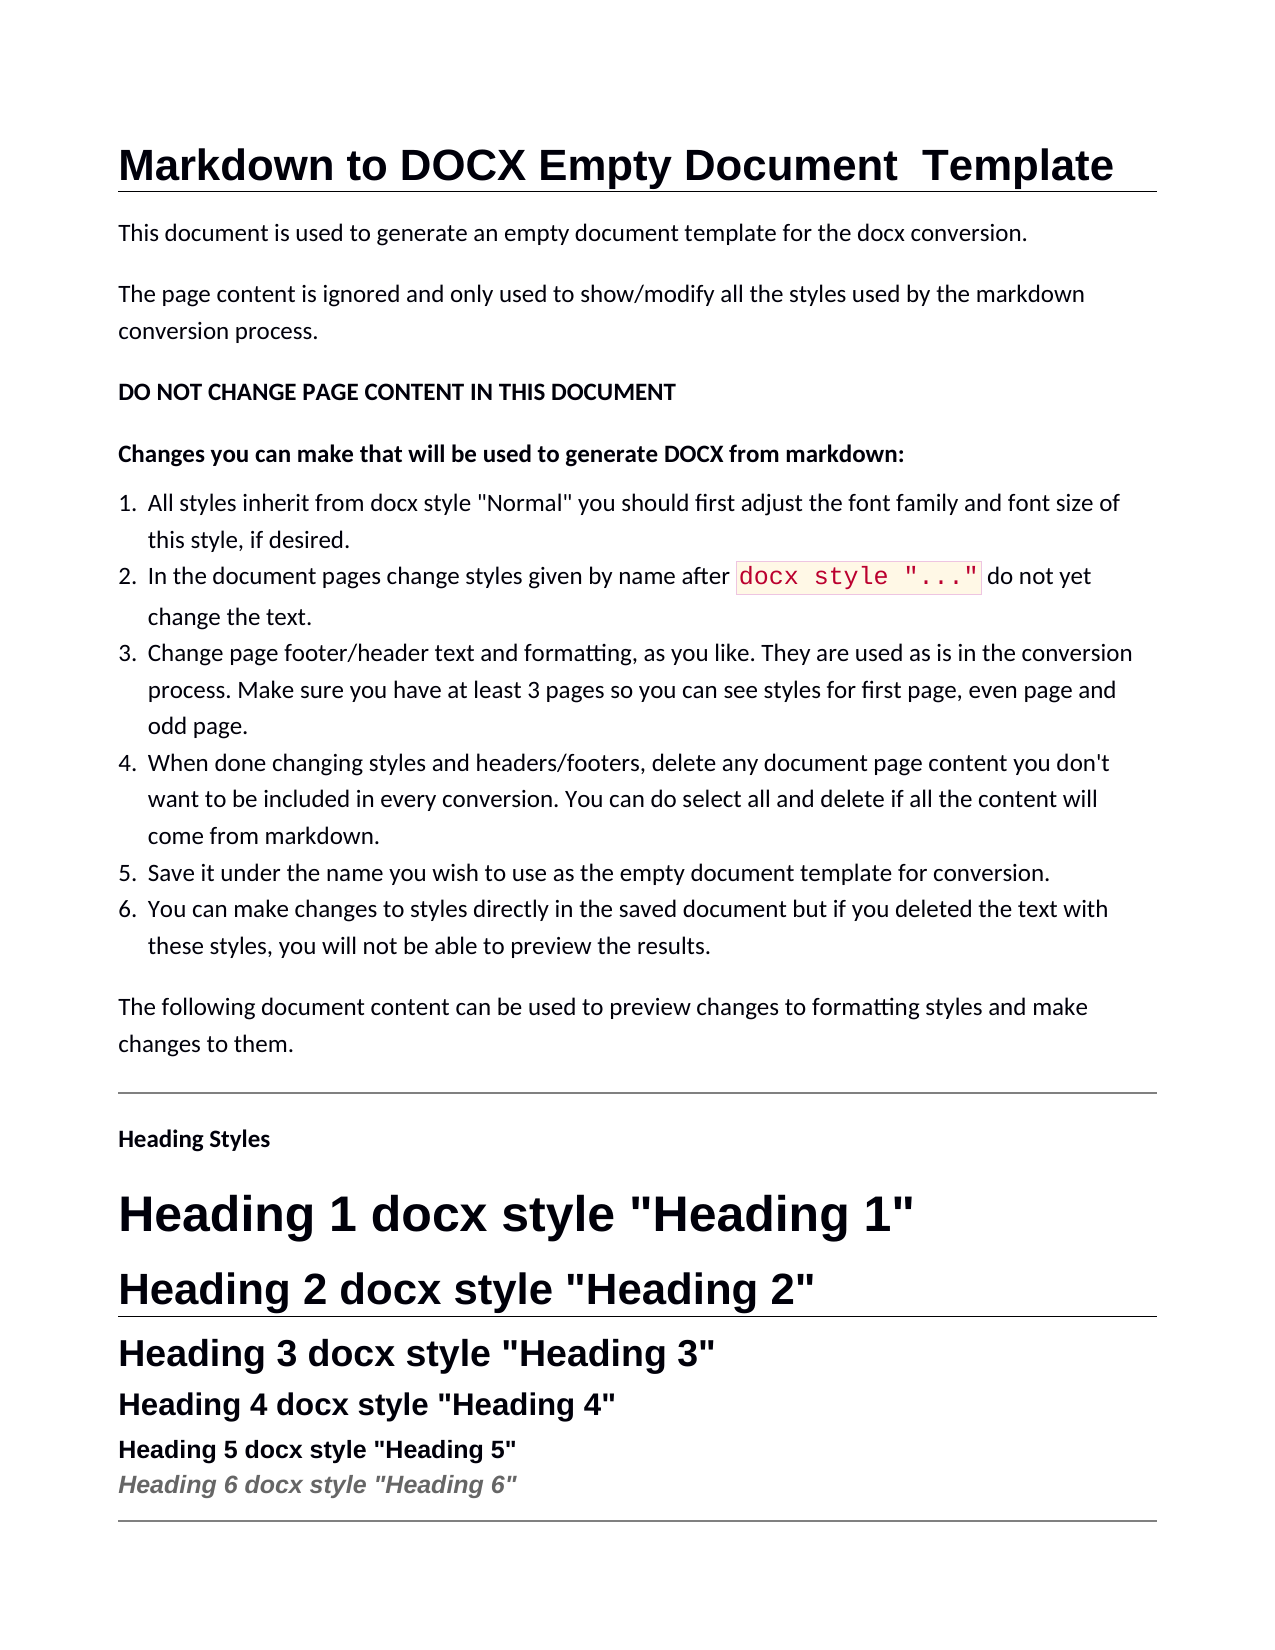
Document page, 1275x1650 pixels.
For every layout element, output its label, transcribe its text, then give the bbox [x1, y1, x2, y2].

text DO NOT CHANGE PAGE CONTENT IN THIS DOCUMENT [118, 377, 1157, 407]
subtitle Heading 5 docx style "Heading 5" [118, 1435, 1157, 1463]
list You can make changes to styles directly in the saved document but if you deleted the text with these styles, you will not be able to preview the results. [118, 893, 1157, 960]
subtitle Heading 1 docx style "Heading 1" [118, 1185, 1157, 1242]
text This document is used to generate an empty document template for the docx conversion. [118, 217, 1157, 247]
text The following document content can be used to preview changes to formatting styles and make changes to them. [118, 991, 1157, 1058]
list When done changing styles and headers/footers, delete any document page content you don't want to be included in every conversion. You can do select all and delete if all the content will come from markdown. [118, 747, 1157, 851]
list Change page footer/header text and formatting, as you like. They are used as is in the conversion process. Make sure you have at least 3 pages so you can see styles for first page, even page and odd page. [118, 637, 1157, 741]
text The page content is ignored and only used to show/modify all the styles used by the markdown conversion process. [118, 278, 1157, 346]
subtitle Heading 2 docx style "Heading 2" [118, 1263, 1157, 1316]
subtitle Heading 4 docx style "Heading 4" [118, 1386, 1157, 1422]
list All styles inherit from docx style "Normal" you should first adjust the font family and font size of this style, if desired. [118, 487, 1157, 554]
text Changes you can make that will be used to generate DOCX from markdown: [118, 438, 1157, 469]
subtitle Markdown to DOCX Empty Document Template [118, 139, 1157, 191]
text Heading Styles [118, 1123, 1157, 1154]
subtitle Heading 6 docx style "Heading 6" [118, 1470, 1157, 1498]
list In the document pages change styles given by name after docx style "..." do not yet change the text. [118, 560, 1157, 631]
subtitle Heading 3 docx style "Heading 3" [118, 1331, 1157, 1374]
list Save it under the name you wish to use as the empty document template for conversion. [118, 857, 1157, 887]
